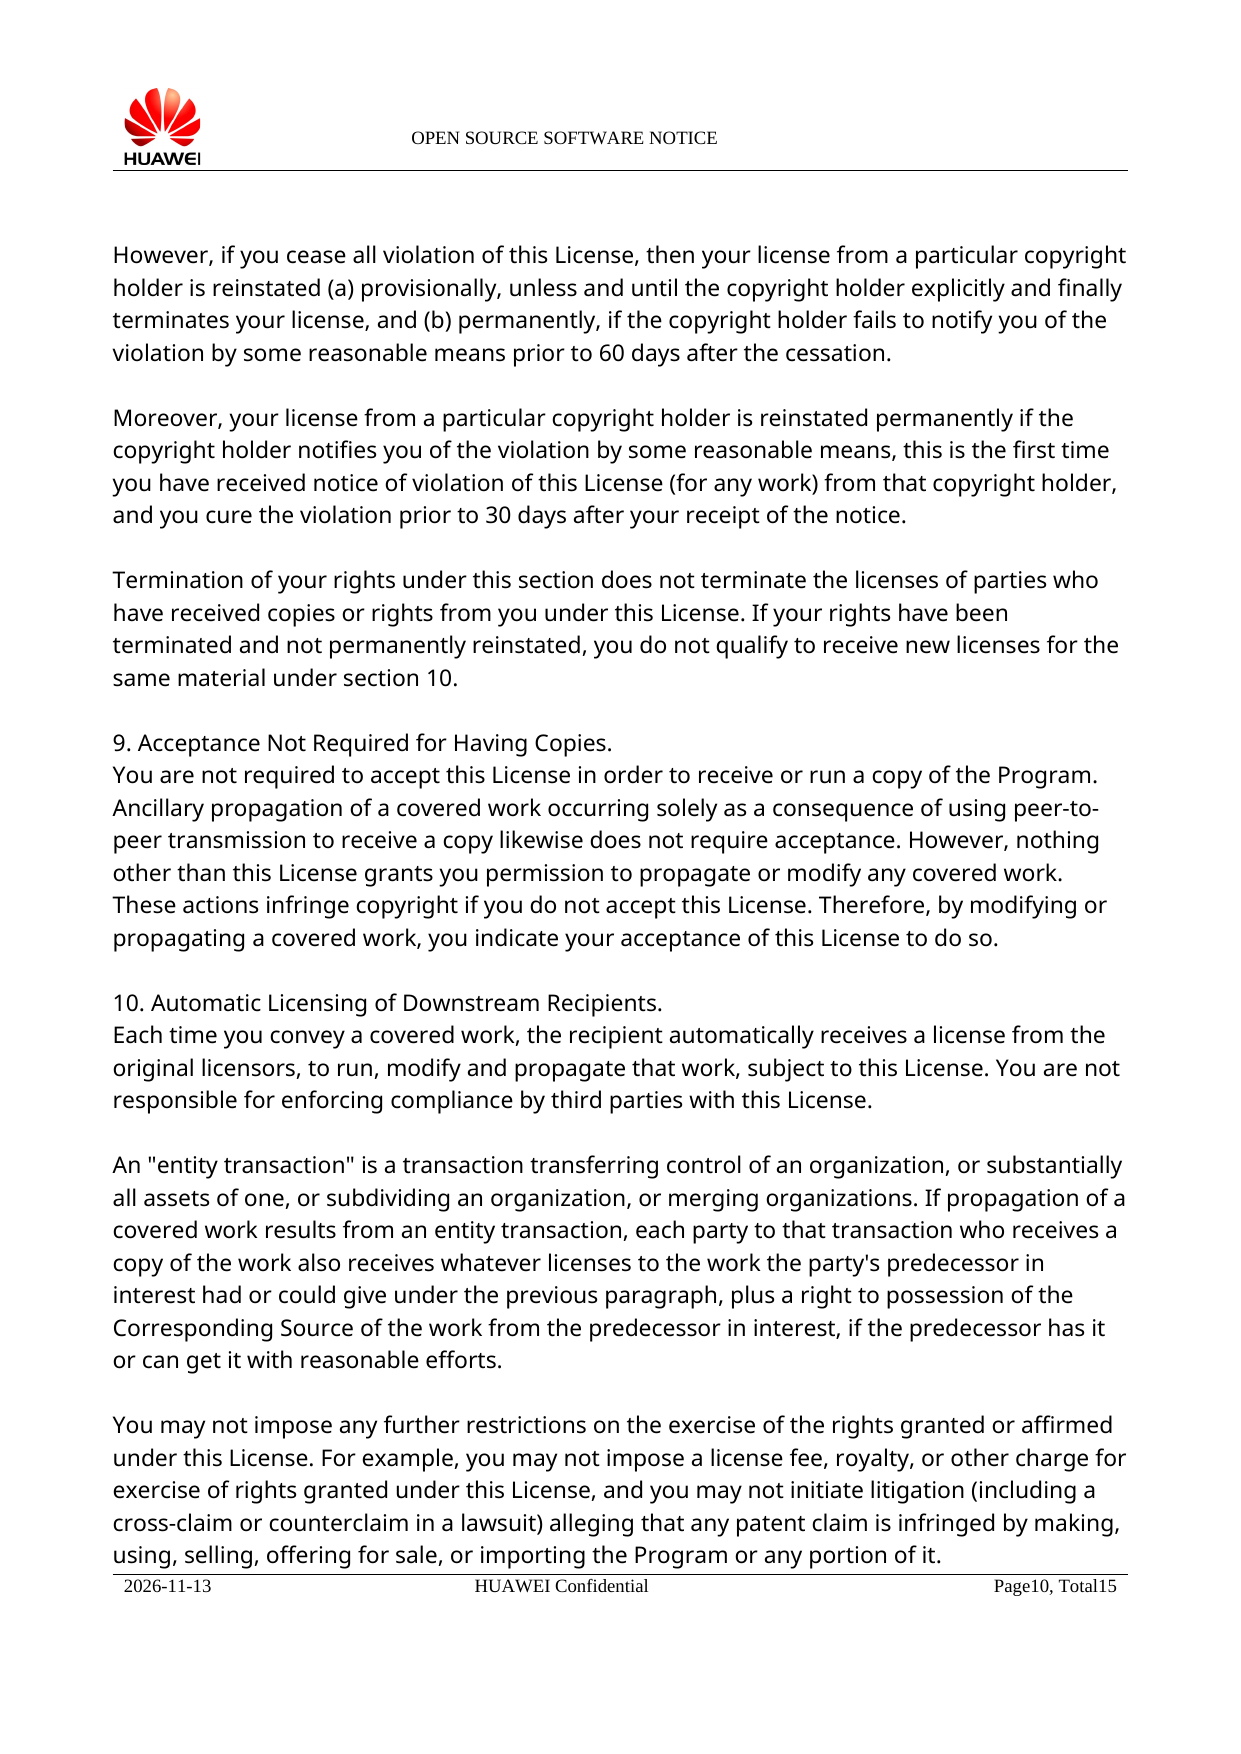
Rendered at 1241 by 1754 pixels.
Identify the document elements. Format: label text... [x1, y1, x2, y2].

text Moreover, your license from a particular copyright holder is reinstated permanently if the copyright holder notifies you of the violation by some reasonable means, this is the first time you have received notice of violation of this License (for any work) from that copyright holder, and you cure the violation prior to 30 days after your receipt of the notice. [112, 401, 1128, 531]
text An "entity transaction" is a transaction transferring control of an organization, or substantially all assets of one, or subdividing an organization, or merging organizations. If propagation of a covered work results from an entity transaction, each party to that transaction who receives a copy of the work also receives whatever licenses to the work the party's predecessor in interest had or could give under the previous paragraph, plus a right to possession of the Corresponding Source of the work from the predecessor in interest, if the predecessor has it or can get it with reasonable efforts. [112, 1149, 1128, 1376]
text However, if you cease all violation of this License, then your license from a particular copyright holder is reinstated (a) provisionally, unless and until the copyright holder explicitly and finally terminates your license, and (b) permanently, if the copyright holder fails to notify you of the violation by some reasonable means prior to 60 days after the cessation. [112, 239, 1128, 369]
text You are not required to accept this License in order to receive or run a copy of the Program. Ancillary propagation of a covered work occurring solely as a consequence of using peer-to-peer transmission to receive a copy likewise does not require acceptance. However, nothing other than this License grants you permission to propagate or modify any covered work. These actions infringe copyright if you do not accept this License. Therefore, by modifying or propagating a covered work, you indicate your acceptance of this License to do so. [112, 759, 1128, 954]
text You may not impose any further restrictions on the exercise of the rights granted or affirmed under this License. For example, you may not impose a license fee, royalty, or other charge for exercise of rights granted under this License, and you may not initiate litigation (including a cross-claim or counterclaim in a lawsuit) alleging that any patent claim is infringed by making, using, selling, offering for sale, or importing the Program or any portion of it. [112, 1409, 1128, 1571]
text Termination of your rights under this section does not terminate the licenses of parties who have received copies or rights from you under this License. If your rights have been terminated and not permanently reinstated, you do not qualify to receive new licenses for the same material under section 10. [112, 564, 1128, 694]
text 10. Automatic Licensing of Downstream Recipients. [112, 986, 1128, 1019]
text Each time you convey a covered work, the recipient automatically receives a license from the original licensors, to run, modify and propagate that work, subject to this License. You are not responsible for enforcing compliance by third parties with this License. [112, 1019, 1128, 1116]
text 9. Acceptance Not Required for Having Copies. [112, 726, 1128, 759]
picture [124, 88, 201, 165]
